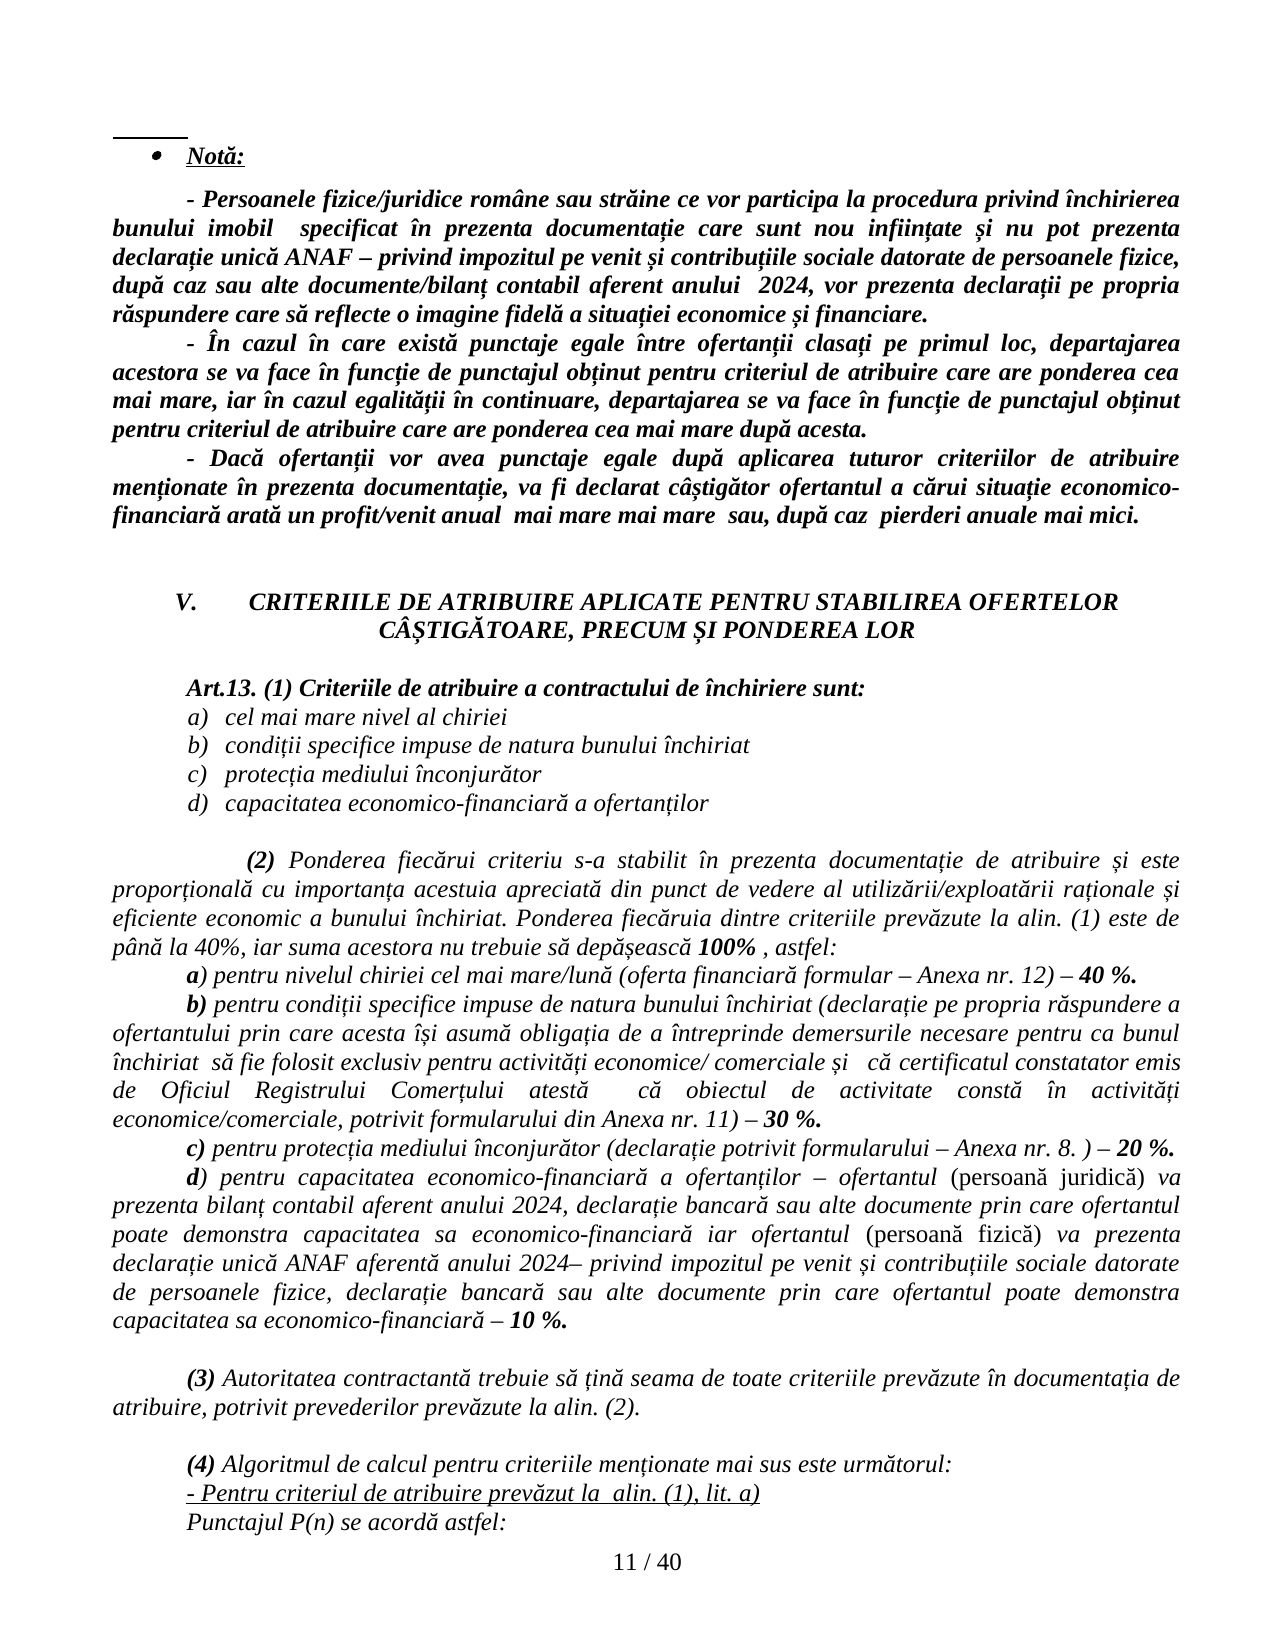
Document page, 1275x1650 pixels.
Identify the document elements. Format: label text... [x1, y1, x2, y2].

list condiții specifice impuse de natura bunului închiriat [187, 730, 1181, 759]
text d) pentru capacitatea economico-financiară a ofertanților – ofertantul (persoană juridică) va prezenta bilanț contabil aferent anului 2024, declarație bancară sau alte documente prin care ofertantul poate demonstra capacitatea sa economico-financiară iar ofertantul (persoană fizică) va prezenta declarație unică ANAF aferentă anului 2024– privind impozitul pe venit și contribuțiile sociale datorate de persoanele fizice, declarație bancară sau alte documente prin care ofertantul poate demonstra capacitatea sa economico-financiară – 10 %. [112, 1162, 1181, 1334]
text (3) Autoritatea contractantă trebuie să țină seama de toate criteriile prevăzute în documentația de atribuire, potrivit prevederilor prevăzute la alin. (2). [112, 1363, 1181, 1420]
text - În cazul în care există punctaje egale între ofertanții clasați pe primul loc, departajarea acestora se va face în funcție de punctajul obținut pentru criteriul de atribuire care are ponderea cea mai mare, iar în cazul egalității în continuare, departajarea se va face în funcție de punctajul obținut pentru criteriul de atribuire care are ponderea cea mai mare după acesta. [112, 328, 1181, 443]
text c) pentru protecția mediului înconjurător (declarație potrivit formularului – Anexa nr. 8. ) – 20 %. [112, 1133, 1181, 1162]
text Art.13. (1) Criteriile de atribuire a contractului de închiriere sunt: [112, 673, 1181, 702]
text a) pentru nivelul chiriei cel mai mare/lună (oferta financiară formular – Anexa nr. 12) – 40 %. [112, 960, 1181, 989]
list capacitatea economico-financiară a ofertanților [187, 788, 1181, 817]
text (4) Algoritmul de calcul pentru criteriile menționate mai sus este următorul: [112, 1449, 1181, 1478]
text - Persoanele fizice/juridice române sau străine ce vor participa la procedura privind închirierea bunului imobil specificat în prezenta documentație care sunt nou inființate și nu pot prezenta declarație unică ANAF – privind impozitul pe venit și contribuțiile sociale datorate de persoanele fizice, după caz sau alte documente/bilanț contabil aferent anului 2024, vor prezenta declarații pe propria răspundere care să reflecte o imagine fidelă a situației economice și financiare. [112, 184, 1181, 328]
text - Pentru criteriul de atribuire prevăzut la alin. (1), lit. a) [112, 1478, 1181, 1507]
list CRITERIILE DE ATRIBUIRE APLICATE PENTRU STABILIREA OFERTELOR CÂȘTIGĂTOARE, PRECUM ȘI PONDEREA LOR [112, 587, 1181, 644]
list Notă: [150, 141, 1181, 170]
text (2) Ponderea fiecărui criteriu s-a stabilit în prezenta documentație de atribuire și este proporțională cu importanța acestuia apreciată din punct de vedere al utilizării/exploatării raționale și eficiente economic a bunului închiriat. Ponderea fiecăruia dintre criteriile prevăzute la alin. (1) este de până la 40%, iar suma acestora nu trebuie să depășească 100% , astfel: [112, 845, 1181, 960]
text - Dacă ofertanții vor avea punctaje egale după aplicarea tuturor criteriilor de atribuire menționate în prezenta documentație, va fi declarat câștigător ofertantul a cărui situație economico-financiară arată un profit/venit anual mai mare mai mare sau, după caz pierderi anuale mai mici. [112, 443, 1181, 529]
text Punctajul P(n) se acordă astfel: [112, 1507, 1181, 1535]
text b) pentru condiții specifice impuse de natura bunului închiriat (declarație pe propria răspundere a ofertantului prin care acesta își asumă obligația de a întreprinde demersurile necesare pentru ca bunul închiriat să fie folosit exclusiv pentru activități economice/ comerciale și că certificatul constatator emis de Oficiul Registrului Comerțului atestă că obiectul de activitate constă în activități economice/comerciale, potrivit formularului din Anexa nr. 11) – 30 %. [112, 989, 1181, 1133]
list protecția mediului înconjurător [187, 759, 1181, 788]
list cel mai mare nivel al chiriei [187, 702, 1181, 730]
